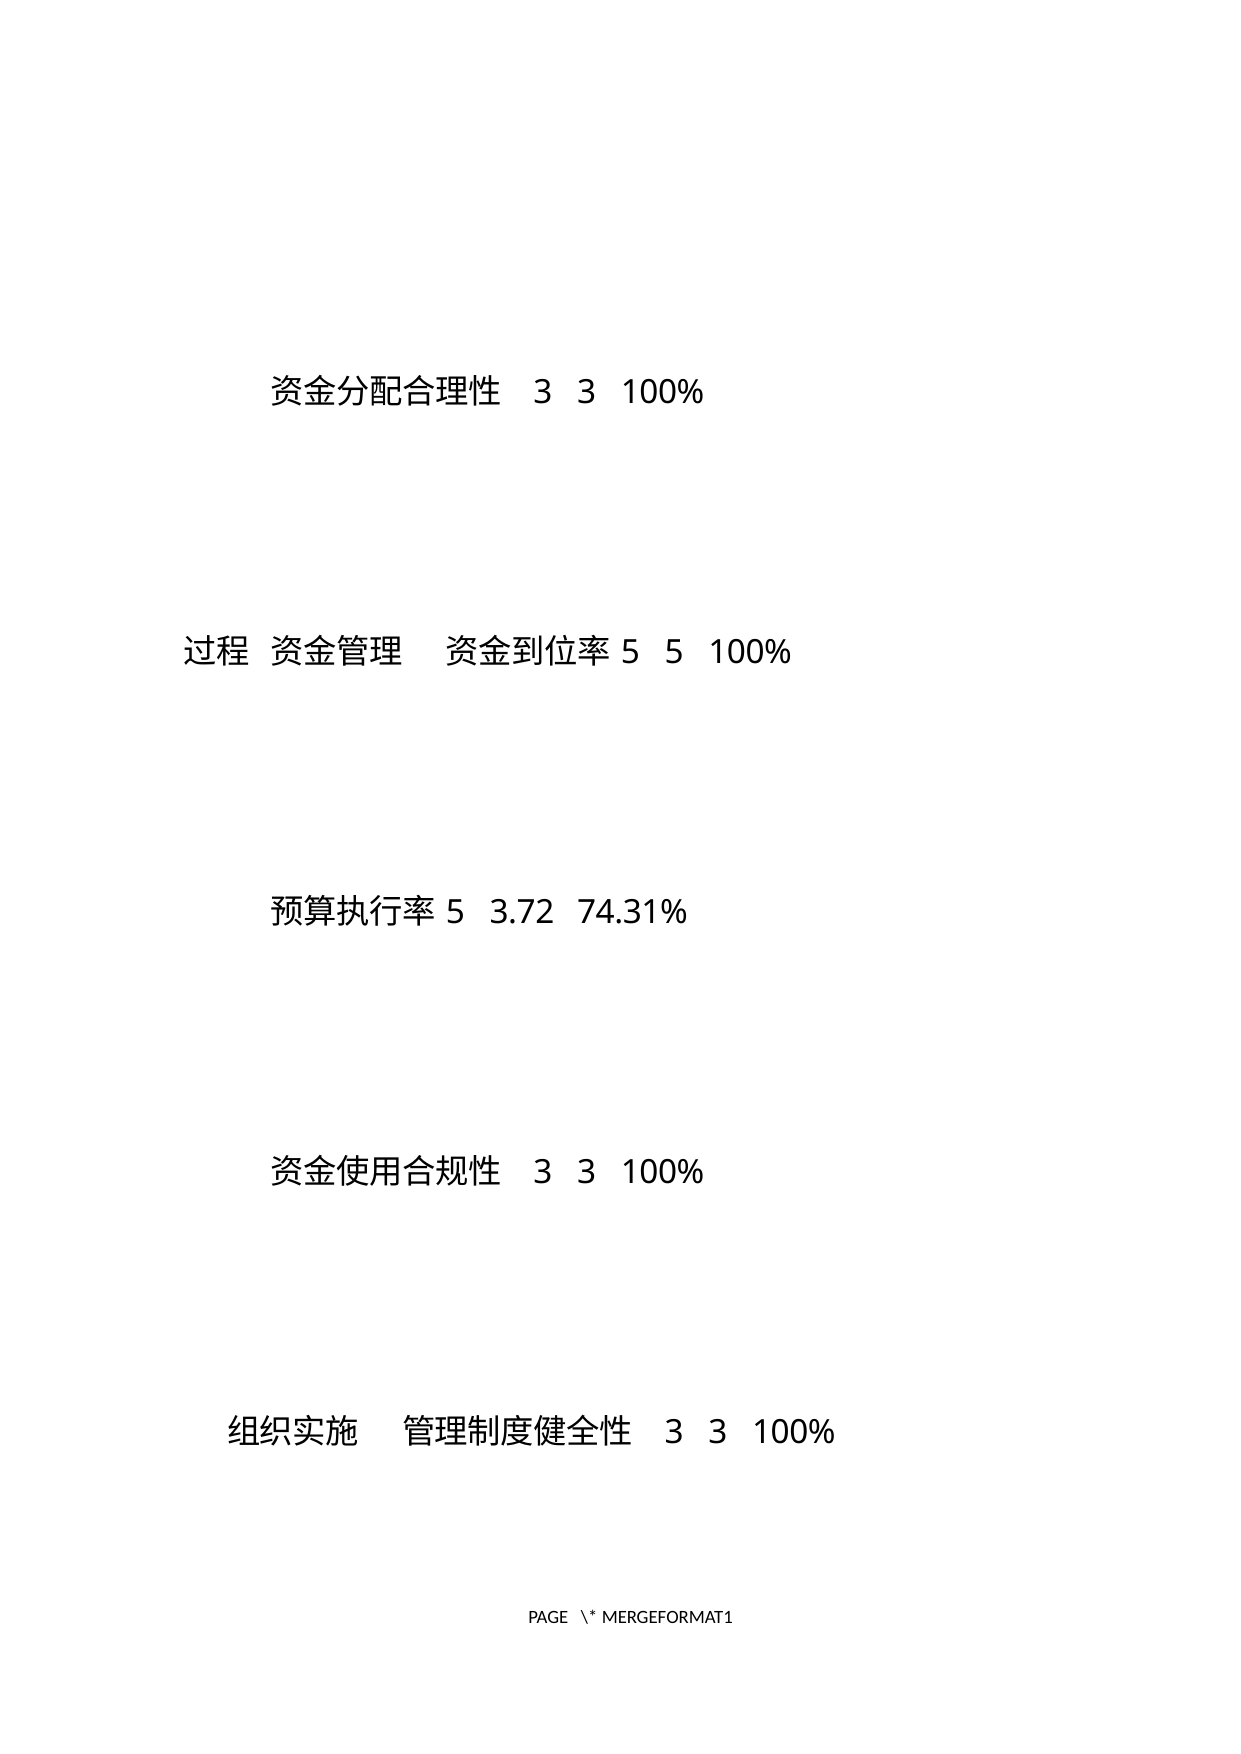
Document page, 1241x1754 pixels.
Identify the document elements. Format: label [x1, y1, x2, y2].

text [183, 162, 1078, 1462]
